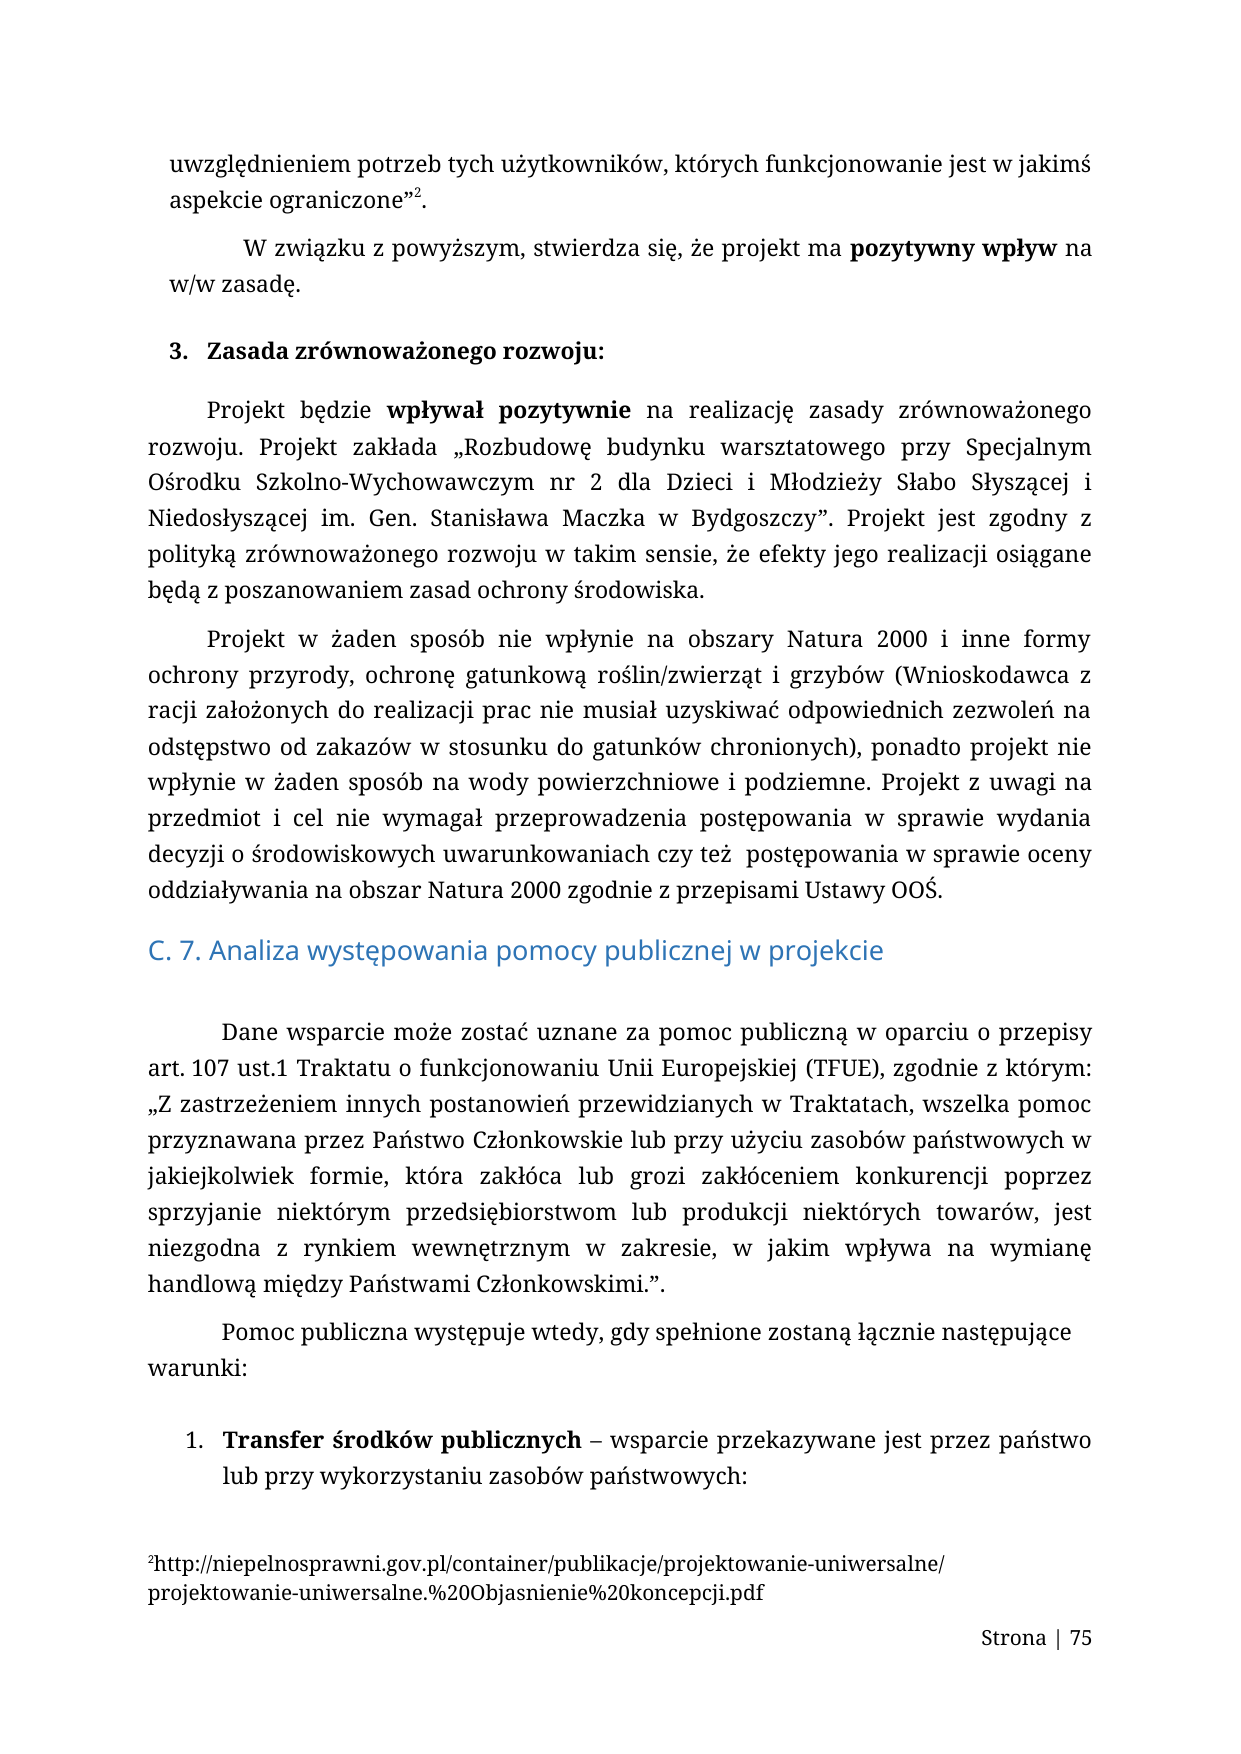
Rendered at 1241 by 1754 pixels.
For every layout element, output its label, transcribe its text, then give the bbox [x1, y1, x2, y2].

text W związku z powyższym, stwierdza się, że projekt ma pozytywny wpływ na w/w zasadę. [169, 232, 1093, 299]
text Projekt będzie wpływał pozytywnie na realizację zasady zrównoważonego rozwoju. Projekt zakłada „Rozbudowę budynku warsztatowego przy Specjalnym Ośrodku Szkolno-Wychowawczym nr 2 dla Dzieci i Młodzieży Słabo Słyszącej i Niedosłyszącej im. Gen. Stanisława Maczka w Bydgoszczy”. Projekt jest zgodny z polityką zrównoważonego rozwoju w takim sensie, że efekty jego realizacji osiągane będą z poszanowaniem zasad ochrony środowiska. [148, 394, 1093, 605]
text Pomoc publiczna występuje wtedy, gdy spełnione zostaną łącznie następujące warunki: [148, 1316, 1093, 1383]
list Transfer środków publicznych – wsparcie przekazywane jest przez państwo lub przy wykorzystaniu zasobów państwowych: [185, 1424, 1093, 1491]
text Dane wsparcie może zostać uznane za pomoc publiczną w oparciu o przepisy art. 107 ust.1 Traktatu o funkcjonowaniu Unii Europejskiej (TFUE), zgodnie z którym: „Z zastrzeżeniem innych postanowień przewidzianych w Traktatach, wszelka pomoc przyznawana przez Państwo Członkowskie lub przy użyciu zasobów państwowych w jakiejkolwiek formie, która zakłóca lub grozi zakłóceniem konkurencji poprzez sprzyjanie niektórym przedsiębiorstwom lub produkcji niektórych towarów, jest niezgodna z rynkiem wewnętrznym w zakresie, w jakim wpływa na wymianę handlową między Państwami Członkowskimi.”. [148, 1016, 1093, 1299]
subtitle C. 7. Analiza występowania pomocy publicznej w projekcie [148, 931, 1093, 968]
list Zasada zrównoważonego rozwoju: [169, 335, 1093, 366]
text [169, 148, 1093, 215]
text Projekt w żaden sposób nie wpłynie na obszary Natura 2000 i inne formy ochrony przyrody, ochronę gatunkową roślin/zwierząt i grzybów (Wnioskodawca z racji założonych do realizacji prac nie musiał uzyskiwać odpowiednich zezwoleń na odstępstwo od zakazów w stosunku do gatunków chronionych), ponadto projekt nie wpłynie w żaden sposób na wody powierzchniowe i podziemne. Projekt z uwagi na przedmiot i cel nie wymagał przeprowadzenia postępowania w sprawie wydania decyzji o środowiskowych uwarunkowaniach czy też postępowania w sprawie oceny oddziaływania na obszar Natura 2000 zgodnie z przepisami Ustawy OOŚ. [148, 623, 1093, 905]
